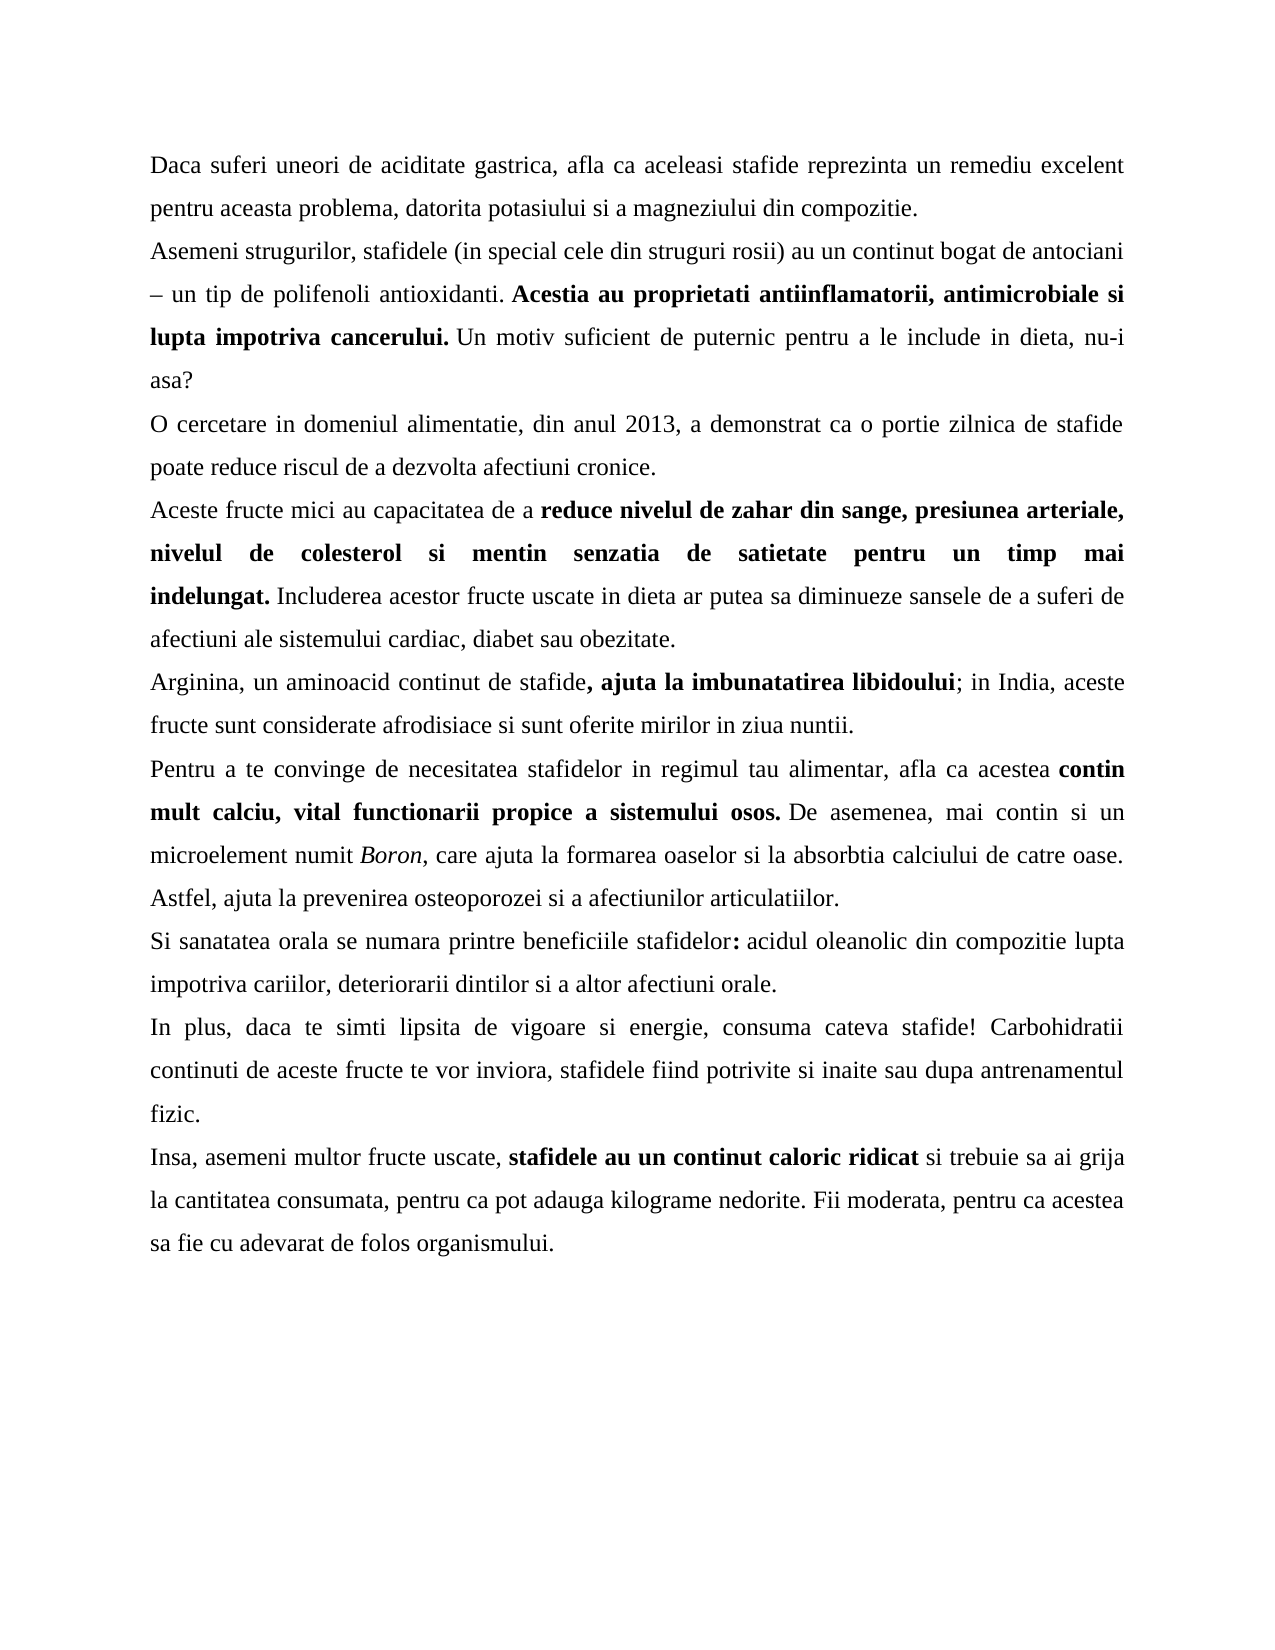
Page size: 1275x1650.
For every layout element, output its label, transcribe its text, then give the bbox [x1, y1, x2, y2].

text Pentru a te convinge de necesitatea stafidelor in regimul tau alimentar, afla ca acestea contin mult calciu, vital functionarii propice a sistemului osos. De asemenea, mai contin si un microelement numit Boron, care ajuta la formarea oaselor si la absorbtia calciului de catre oase. Astfel, ajuta la prevenirea osteoporozei si a afectiunilor articulatiilor. [150, 754, 1125, 912]
text Asemeni strugurilor, stafidele (in special cele din struguri rosii) au un continut bogat de antociani – un tip de polifenoli antioxidanti. Acestia au proprietati antiinflamatorii, antimicrobiale si lupta impotriva cancerului. Un motiv suficient de puternic pentru a le include in dieta, nu-i asa? [150, 236, 1125, 394]
text Arginina, un aminoacid continut de stafide, ajuta la imbunatatirea libidoului; in India, aceste fructe sunt considerate afrodisiace si sunt oferite mirilor in ziua nuntii. [150, 667, 1125, 739]
text Si sanatatea orala se numara printre beneficiile stafidelor: acidul oleanolic din compozitie lupta impotriva cariilor, deteriorarii dintilor si a altor afectiuni orale. [150, 926, 1125, 998]
text O cercetare in domeniul alimentatie, din anul 2013, a demonstrat ca o portie zilnica de stafide poate reduce riscul de a dezvolta afectiuni cronice. [150, 409, 1125, 481]
text Daca suferi uneori de aciditate gastrica, afla ca aceleasi stafide reprezinta un remediu excelent pentru aceasta problema, datorita potasiului si a magneziului din compozitie. [150, 150, 1125, 222]
text Aceste fructe mici au capacitatea de a reduce nivelul de zahar din sange, presiunea arteriale, nivelul de colesterol si mentin senzatia de satietate pentru un timp mai indelungat. Includerea acestor fructe uscate in dieta ar putea sa diminueze sansele de a suferi de afectiuni ale sistemului cardiac, diabet sau obezitate. [150, 495, 1125, 653]
text Insa, asemeni multor fructe uscate, stafidele au un continut caloric ridicat si trebuie sa ai grija la cantitatea consumata, pentru ca pot adauga kilograme nedorite. Fii moderata, pentru ca acestea sa fie cu adevarat de folos organismului. [150, 1142, 1125, 1257]
text In plus, daca te simti lipsita de vigoare si energie, consuma cateva stafide! Carbohidratii continuti de aceste fructe te vor inviora, stafidele fiind potrivite si inaite sau dupa antrenamentul fizic. [150, 1012, 1125, 1127]
